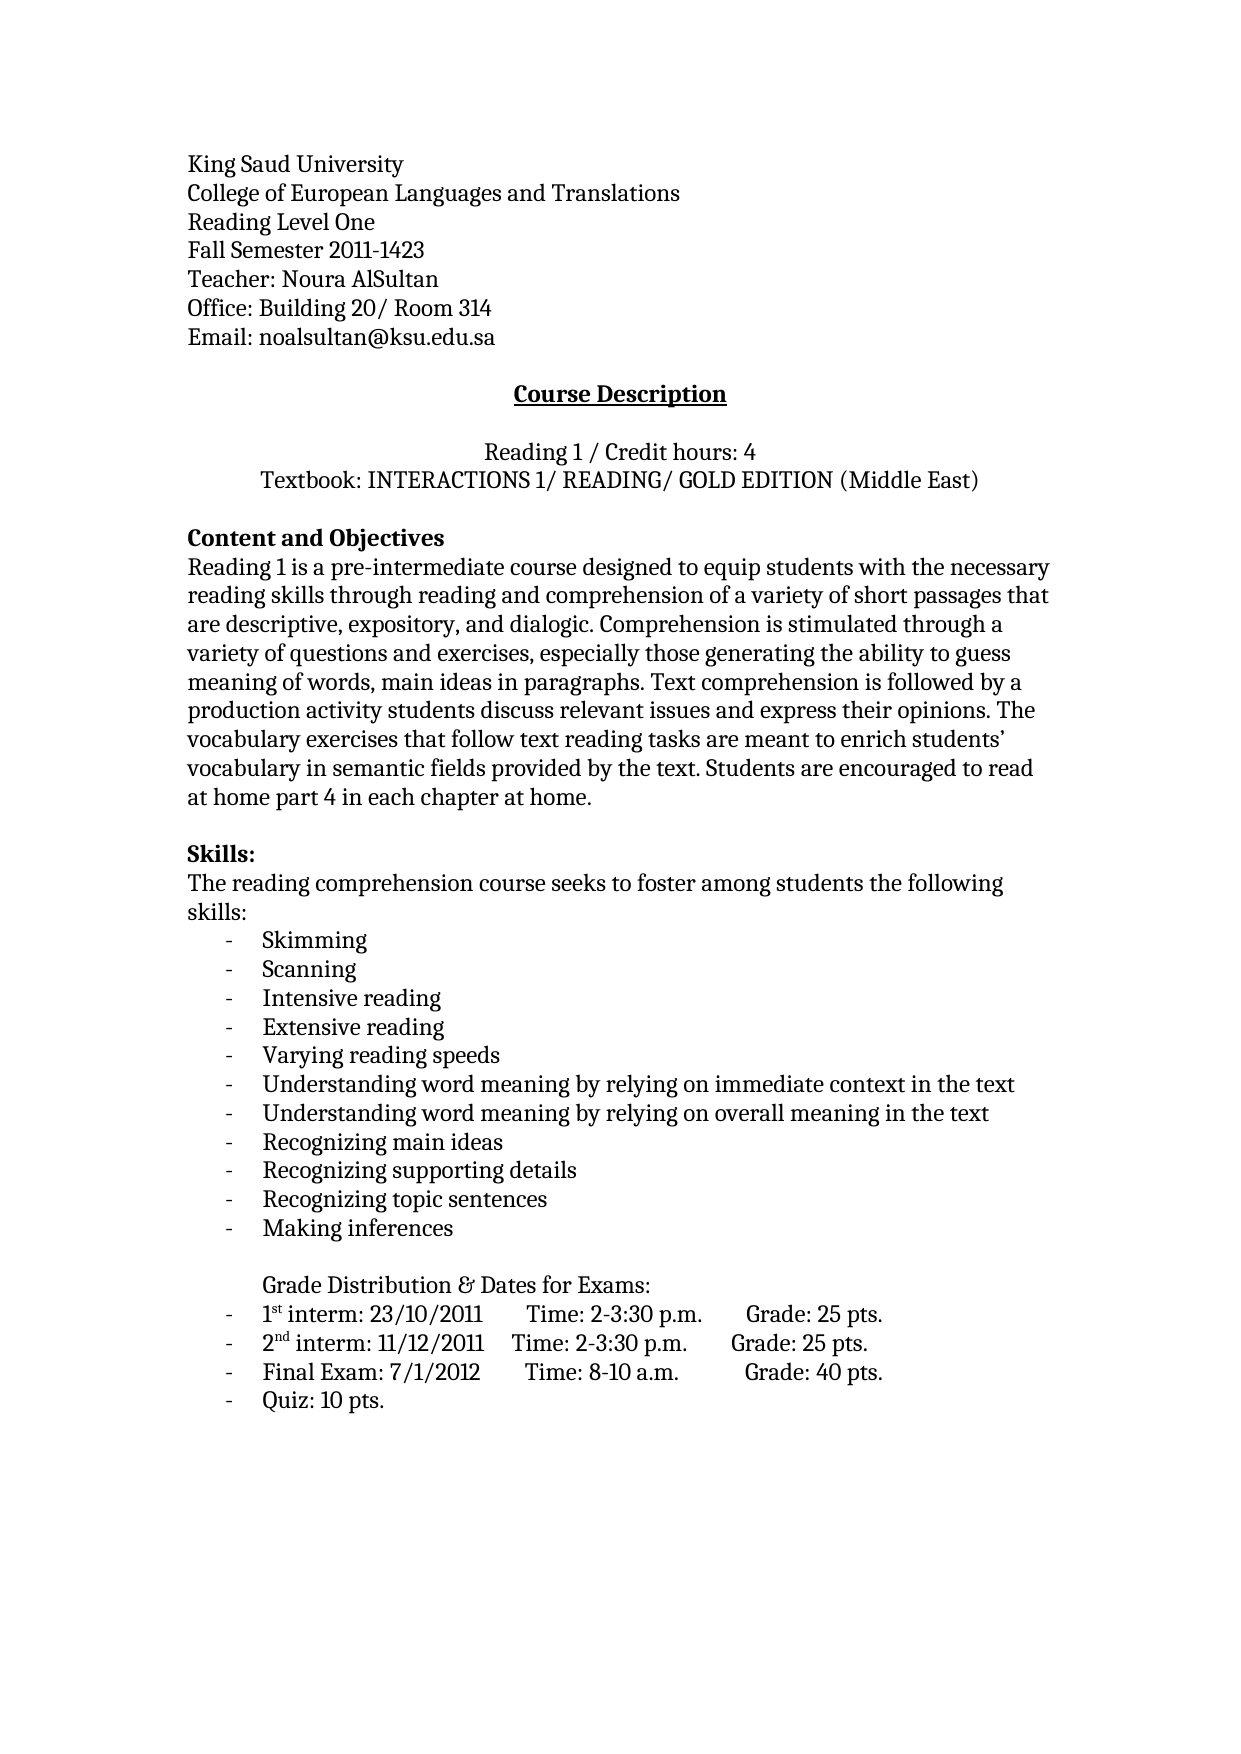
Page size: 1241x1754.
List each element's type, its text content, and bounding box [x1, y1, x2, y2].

list Intensive reading [225, 984, 1053, 1012]
list Recognizing main ideas [225, 1127, 1053, 1156]
text Skills: [187, 840, 1053, 869]
list Varying reading speeds [225, 1041, 1053, 1070]
list Extensive reading [225, 1012, 1053, 1041]
list 1st interm: 23/10/2011 Time: 2-3:30 p.m. Grade: 25 pts. [225, 1300, 1053, 1329]
list Understanding word meaning by relying on immediate context in the text [225, 1070, 1053, 1099]
list Making inferences [225, 1214, 1053, 1242]
list Quiz: 10 pts. [225, 1386, 1053, 1415]
list 2nd interm: 11/12/2011 Time: 2-3:30 p.m. Grade: 25 pts. [225, 1329, 1053, 1357]
text Office: Building 20/ Room 314 [187, 294, 1053, 322]
text King Saud University [187, 150, 1053, 179]
text Teacher: Noura AlSultan [187, 265, 1053, 294]
list Skimming [225, 926, 1053, 955]
text Content and Objectives [187, 524, 1053, 552]
text Email: noalsultan@ksu.edu.sa [187, 322, 1053, 351]
list Understanding word meaning by relying on overall meaning in the text [225, 1099, 1053, 1127]
list Scanning [225, 955, 1053, 984]
text The reading comprehension course seeks to foster among students the following skills: [187, 869, 1053, 926]
text Reading 1 / Credit hours: 4 [187, 437, 1053, 466]
text Textbook: INTERACTIONS 1/ READING/ GOLD EDITION (Middle East) [187, 466, 1053, 495]
list Final Exam: 7/1/2012 Time: 8-10 a.m. Grade: 40 pts. [225, 1357, 1053, 1386]
text Reading Level One [187, 207, 1053, 236]
list Recognizing supporting details [225, 1156, 1053, 1185]
text College of European Languages and Translations [187, 179, 1053, 207]
text Fall Semester 2011-1423 [187, 236, 1053, 265]
text Reading 1 is a pre-intermediate course designed to equip students with the necessary reading skills through reading and comprehension of a variety of short passages that are descriptive, expository, and dialogic. Comprehension is stimulated through a variety of questions and exercises, especially those generating the ability to guess meaning of words, main ideas in paragraphs. Text comprehension is followed by a production activity students discuss relevant issues and express their opinions. The vocabulary exercises that follow text reading tasks are meant to enrich students’ vocabulary in semantic fields provided by the text. Students are encouraged to read at home part 4 in each chapter at home. [187, 552, 1053, 811]
list Recognizing topic sentences [225, 1185, 1053, 1214]
text Course Description [187, 380, 1053, 409]
list Grade Distribution & Dates for Exams: [262, 1271, 1053, 1300]
